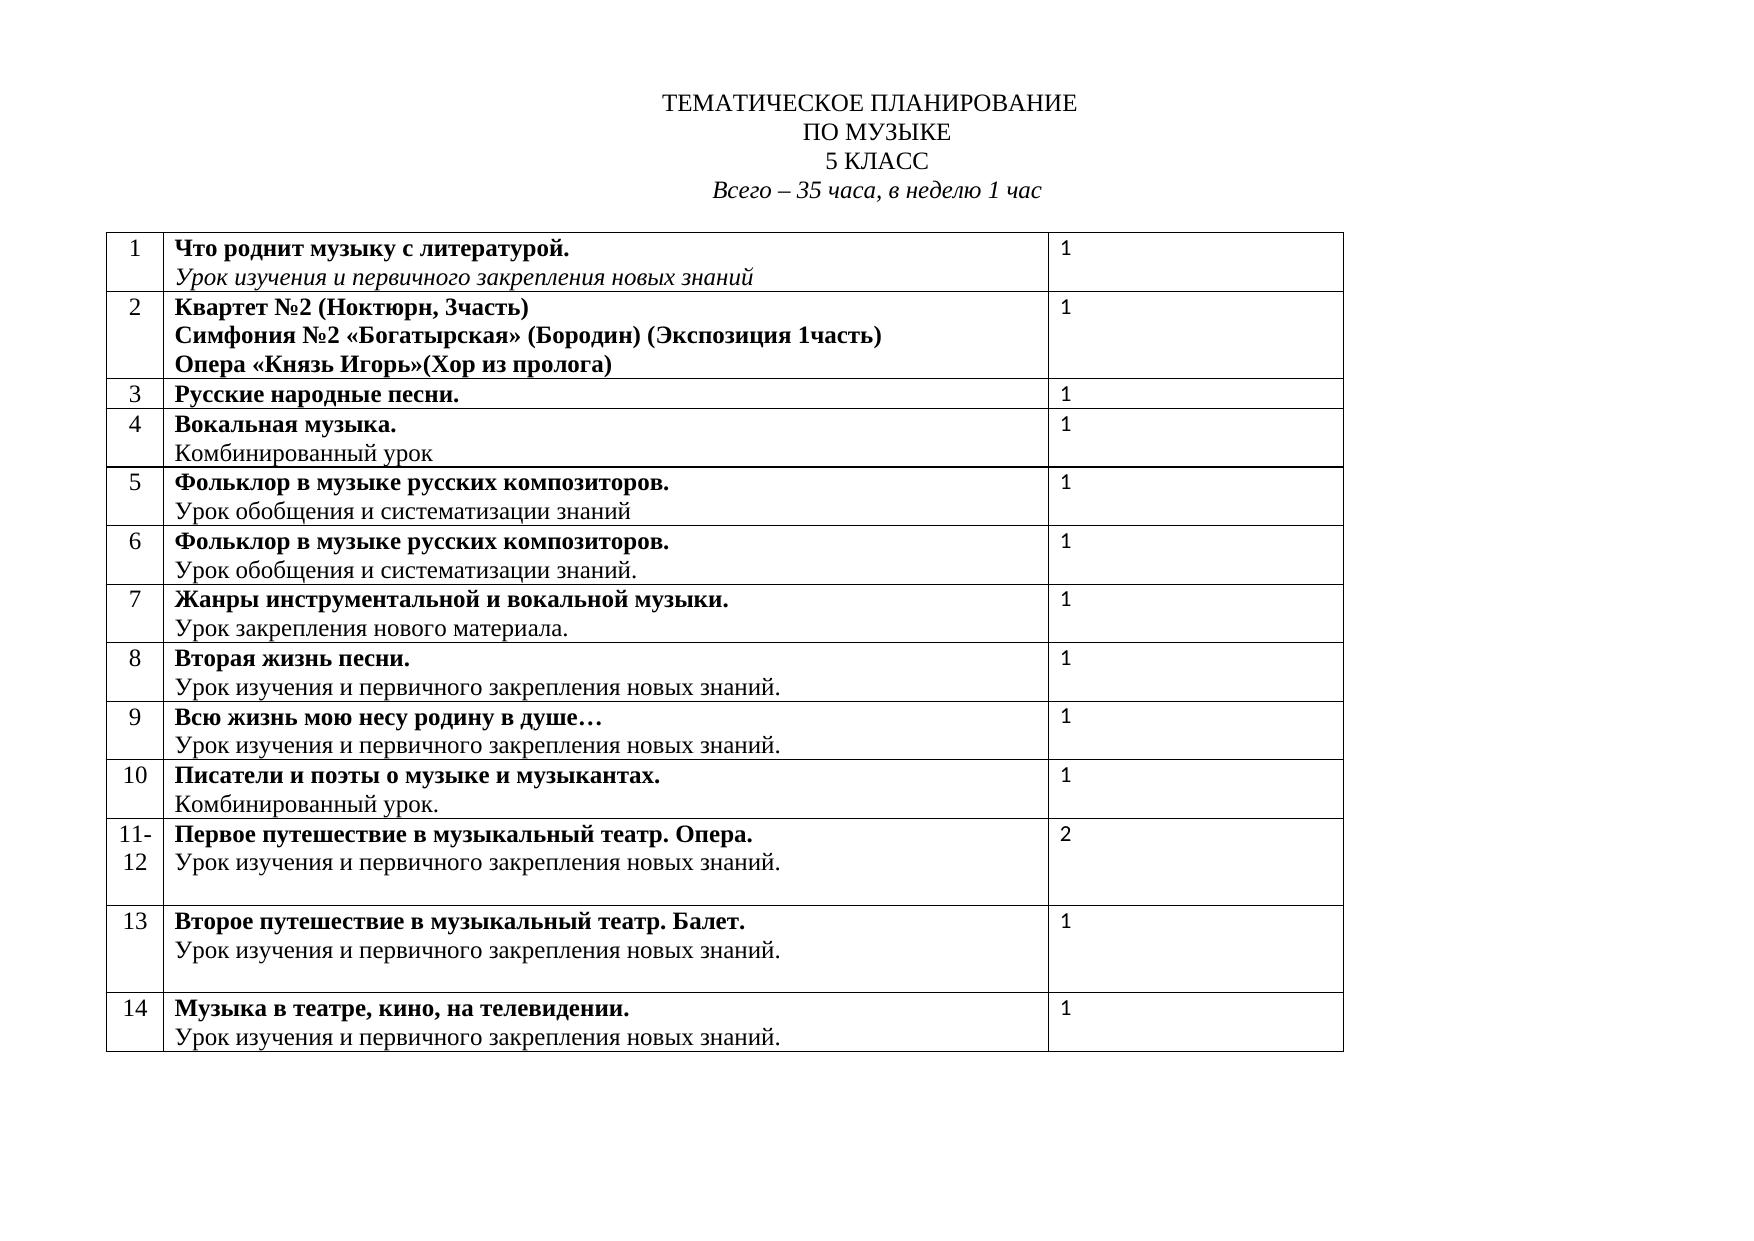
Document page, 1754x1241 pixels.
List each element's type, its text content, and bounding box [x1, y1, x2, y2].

table_cell Фольклор в музыке русских композиторов. Урок обобщения и систематизации знаний. [164, 526, 1048, 583]
table_cell Русские народные песни. [164, 379, 1048, 408]
table_cell Писатели и поэты о музыке и музыкантах. Комбинированный урок. [164, 760, 1048, 818]
table_cell 9 [107, 702, 163, 759]
table_cell 3 [107, 379, 163, 408]
table_cell 4 [107, 409, 163, 466]
table_header 1 [1049, 233, 1343, 291]
table_cell 13 [107, 906, 163, 992]
table_cell 11-12 [107, 819, 163, 905]
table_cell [164, 993, 1048, 1051]
text ПО МУЗЫКЕ [118, 117, 1636, 146]
table_cell 1 [1049, 379, 1343, 408]
table_cell Вокальная музыка. Комбинированный урок [164, 409, 1048, 466]
table_cell 1 [1049, 292, 1343, 378]
table_cell Жанры инструментальной и вокальной музыки. Урок закрепления нового материала. [164, 585, 1048, 642]
table_cell 8 [107, 643, 163, 701]
table_cell 1 [1049, 760, 1343, 818]
table_cell 2 [107, 292, 163, 378]
table_cell 1 [1049, 702, 1343, 759]
table_cell 1 [1049, 643, 1343, 701]
text Всего – 35 часа, в неделю 1 час [118, 175, 1636, 203]
table_cell Всю жизнь мою несу родину в душе… Урок изучения и первичного закрепления новых знаний. [164, 702, 1048, 759]
table_cell Фольклор в музыке русских композиторов. Урок обобщения и систематизации знаний [164, 468, 1048, 525]
table_cell Второе путешествие в музыкальный театр. Балет. Урок изучения и первичного закрепления новых знаний. [164, 906, 1048, 992]
table_cell Вторая жизнь песни. Урок изучения и первичного закрепления новых знаний. [164, 643, 1048, 701]
table_cell 10 [107, 760, 163, 818]
text ТЕМАТИЧЕСКОЕ ПЛАНИРОВАНИЕ [118, 88, 1636, 117]
table_cell 7 [107, 585, 163, 642]
table_cell 1 [1049, 993, 1343, 1051]
text 5 КЛАСС [118, 146, 1636, 175]
table_cell Квартет №2 (Ноктюрн, 3часть) Симфония №2 «Богатырская» (Бородин) (Экспозиция 1часть) Опера «Князь Игорь»(Хор из пролога) [164, 292, 1048, 378]
table_header 1 [107, 233, 163, 291]
table_cell 1 [1049, 409, 1343, 466]
table_cell 1 [1049, 906, 1343, 992]
table_cell 6 [107, 526, 163, 583]
table_cell 14 [107, 993, 163, 1051]
table_cell 2 [1049, 819, 1343, 905]
table_cell 1 [1049, 585, 1343, 642]
table_cell Первое путешествие в музыкальный театр. Опера. Урок изучения и первичного закрепления новых знаний. [164, 819, 1048, 905]
table_cell 5 [107, 468, 163, 525]
table_cell 1 [1049, 468, 1343, 525]
table_header Что роднит музыку с литературой. Урок изучения и первичного закрепления новых знаний [164, 233, 1048, 291]
table_cell 1 [1049, 526, 1343, 583]
